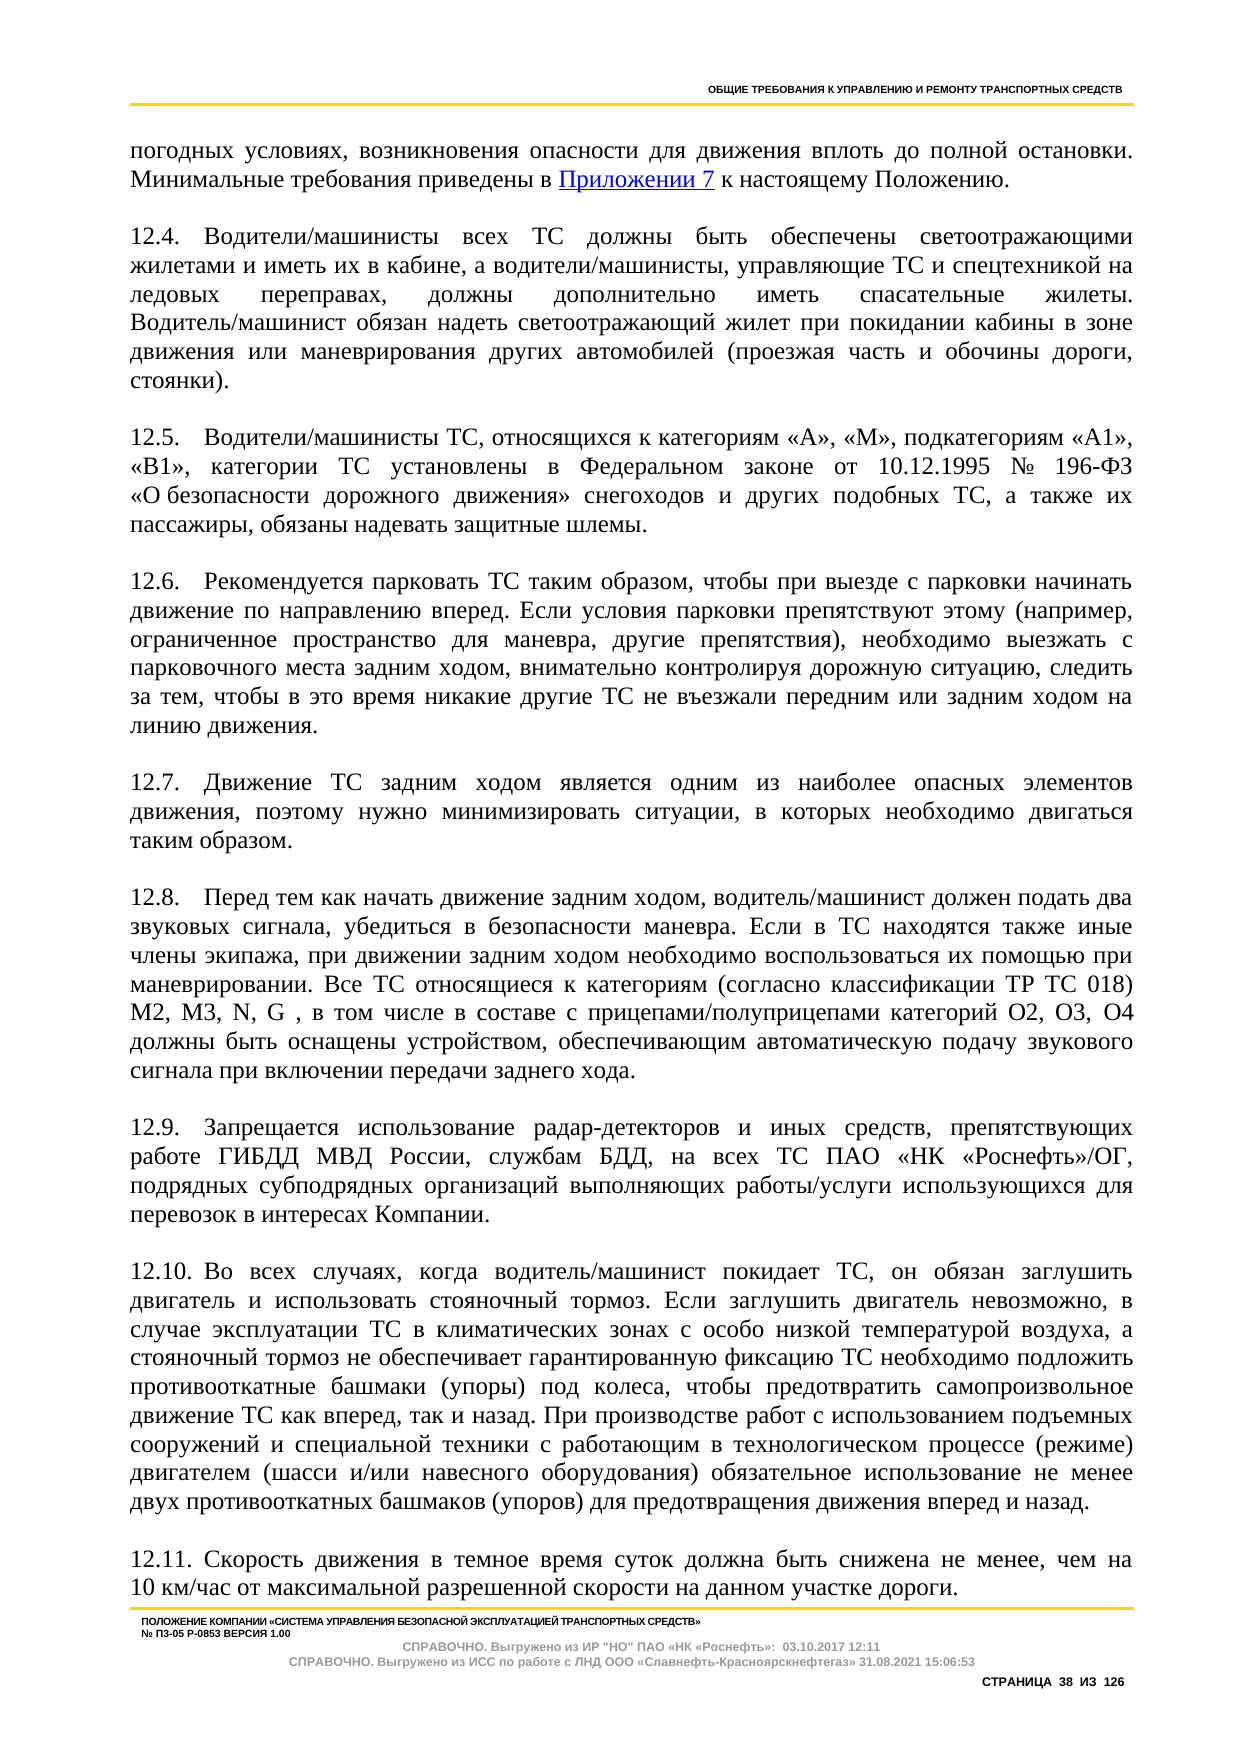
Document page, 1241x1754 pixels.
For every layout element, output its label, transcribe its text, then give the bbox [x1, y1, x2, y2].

list Скорость движения в темное время суток должна быть снижена не менее, чем на 10 км/час от максимальной разрешенной скорости на данном участке дороги. [130, 1544, 1134, 1601]
list Перед тем как начать движение задним ходом, водитель/машинист должен подать два звуковых сигнала, убедиться в безопасности маневра. Если в ТС находятся также иные члены экипажа, при движении задним ходом необходимо воспользоваться их помощью при маневрировании. Все ТС относящиеся к категориям (согласно классификации ТР ТС 018) М2, М3, N, G , в том числе в составе с прицепами/полуприцепами категорий O2, О3, O4 должны быть оснащены устройством, обеспечивающим автоматическую подачу звукового сигнала при включении передачи заднего хода. [130, 882, 1134, 1084]
list Движение ТС задним ходом является одним из наиболее опасных элементов движения, поэтому нужно минимизировать ситуации, в которых необходимо двигаться таким образом. [130, 767, 1134, 854]
list Водители/машинисты всех ТС должны быть обеспечены светоотражающими жилетами и иметь их в кабине, а водители/машинисты, управляющие ТС и спецтехникой на ледовых переправах, должны дополнительно иметь спасательные жилеты. Водитель/машинист обязан надеть светоотражающий жилет при покидании кабины в зоне движения или маневрирования других автомобилей (проезжая часть и обочины дороги, стоянки). [130, 221, 1134, 394]
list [130, 135, 1134, 192]
list Во всех случаях, когда водитель/машинист покидает ТС, он обязан заглушить двигатель и использовать стояночный тормоз. Если заглушить двигатель невозможно, в случае эксплуатации ТС в климатических зонах с особо низкой температурой воздуха, а стояночный тормоз не обеспечивает гарантированную фиксацию ТС необходимо подложить противооткатные башмаки (упоры) под колеса, чтобы предотвратить самопроизвольное движение ТС как вперед, так и назад. При производстве работ с использованием подъемных сооружений и специальной техники с работающим в технологическом процессе (режиме) двигателем (шасси и/или навесного оборудования) обязательное использование не менее двух противооткатных башмаков (упоров) для предотвращения движения вперед и назад. [130, 1256, 1134, 1515]
list Запрещается использование радар-детекторов и иных средств, препятствующих работе ГИБДД МВД России, службам БДД, на всех ТС ПАО «НК «Роснефть»/ОГ, подрядных субподрядных организаций выполняющих работы/услуги использующихся для перевозок в интересах Компании. [130, 1112, 1134, 1227]
list Водители/машинисты ТС, относящихся к категориям «А», «М», подкатегориям «А1», «В1», категории ТС установлены в Федеральном законе от 10.12.1995 № 196-ФЗ «О безопасности дорожного движения» снегоходов и других подобных ТС, а также их пассажиры, обязаны надевать защитные шлемы. [130, 422, 1134, 537]
list Рекомендуется парковать ТС таким образом, чтобы при выезде с парковки начинать движение по направлению вперед. Если условия парковки препятствуют этому (например, ограниченное пространство для маневра, другие препятствия), необходимо выезжать с парковочного места задним ходом, внимательно контролируя дорожную ситуацию, следить за тем, чтобы в это время никакие другие ТС не въезжали передним или задним ходом на линию движения. [130, 566, 1134, 739]
